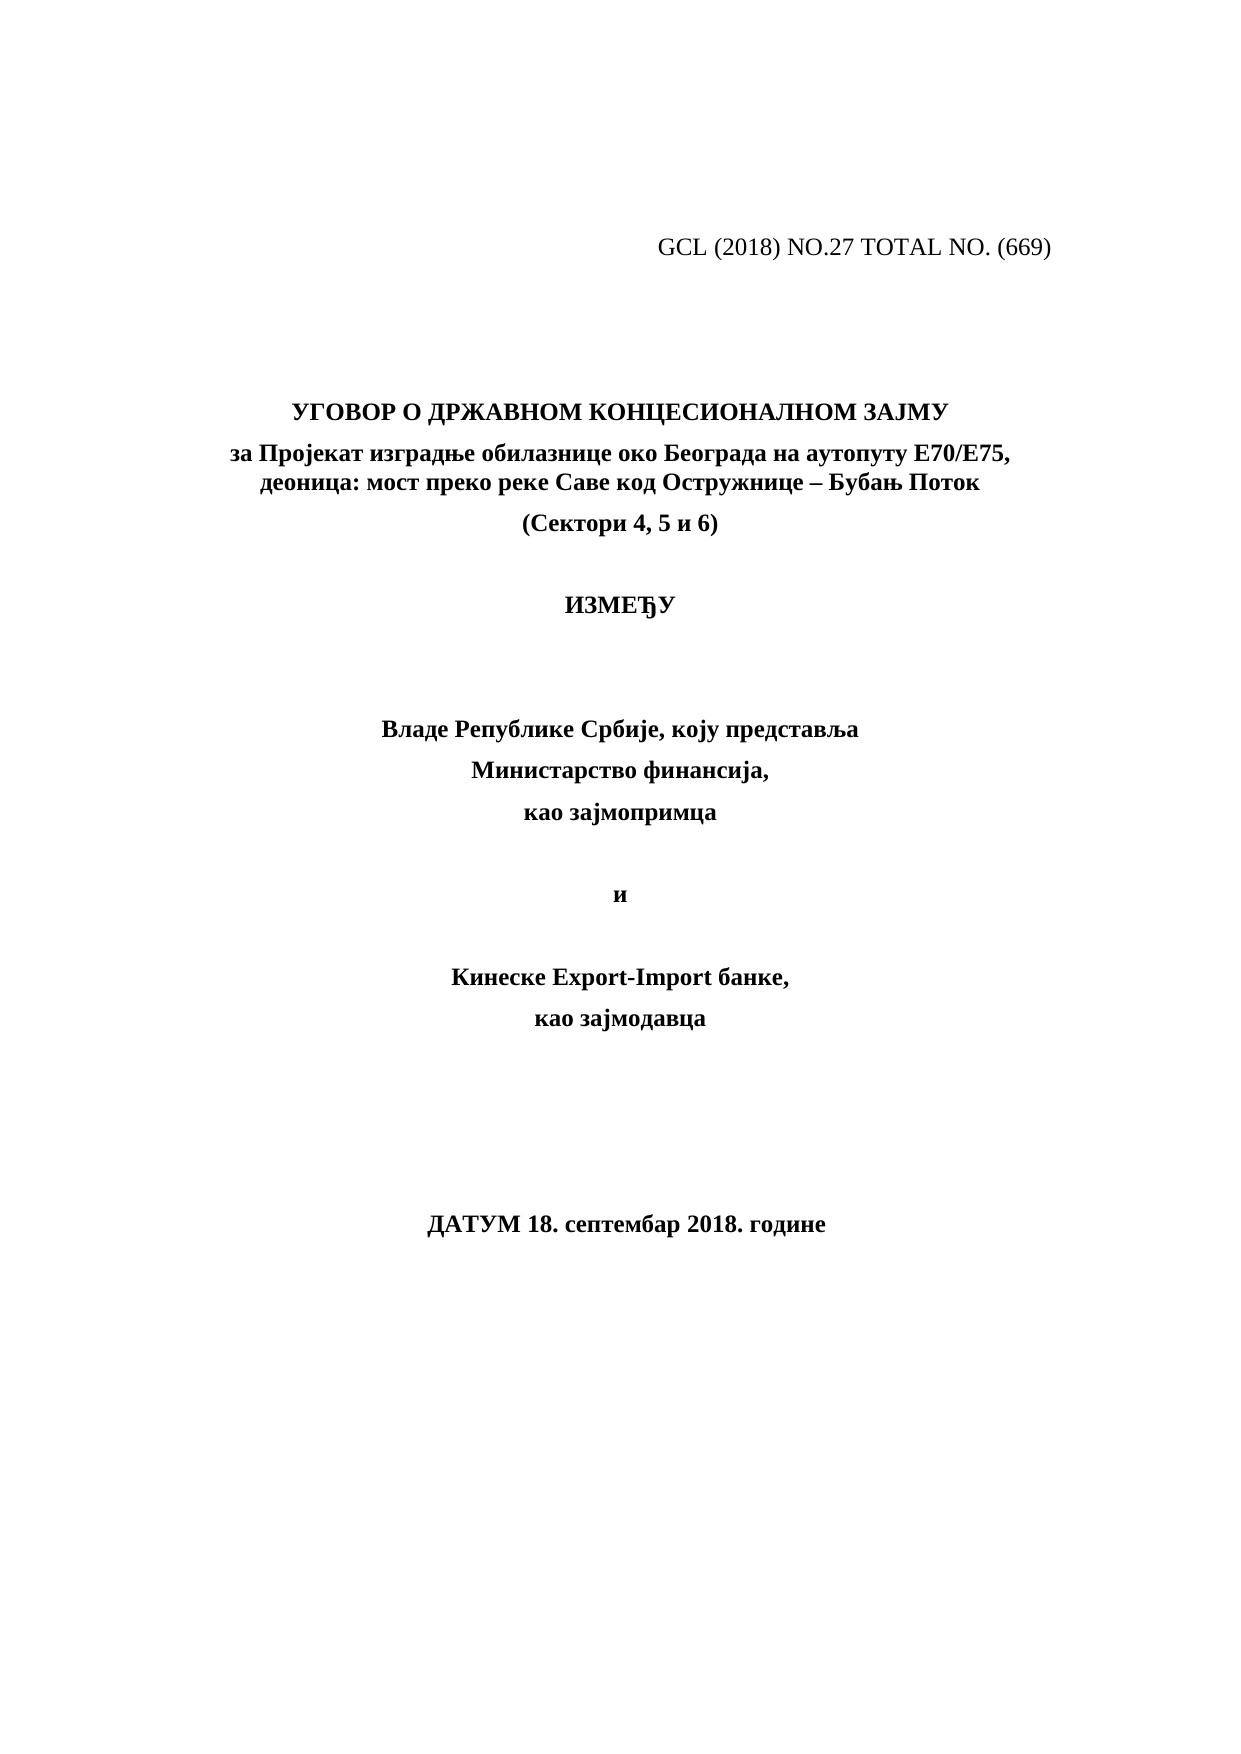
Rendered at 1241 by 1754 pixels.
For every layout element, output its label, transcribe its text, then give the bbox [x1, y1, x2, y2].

text ИЗМЕЂУ [189, 591, 1051, 619]
text за Пројекат изградње обилазнице око Београда на аутопуту Е70/Е75, деоница: мост преко реке Саве код Oстружнице – Бубањ Поток [189, 438, 1051, 496]
text ДАТУМ 18. септембар 2018. године [189, 1209, 1051, 1238]
text као зајмопримца [189, 797, 1051, 826]
text GCL (2018) NO.27 TOTAL NO. (669) [189, 232, 1051, 261]
text и [189, 879, 1051, 908]
text Кинеске Export-Import банке, [189, 962, 1051, 991]
text (Сектори 4, 5 и 6) [189, 508, 1051, 537]
text Министарство финансија, [189, 756, 1051, 784]
text Владе Републике Србије, коју представља [189, 714, 1051, 743]
text као зајмодавца [189, 1003, 1051, 1032]
text УГОВОР О ДРЖАВНОМ КОНЦЕСИОНАЛНОМ ЗАЈМУ [189, 397, 1051, 426]
